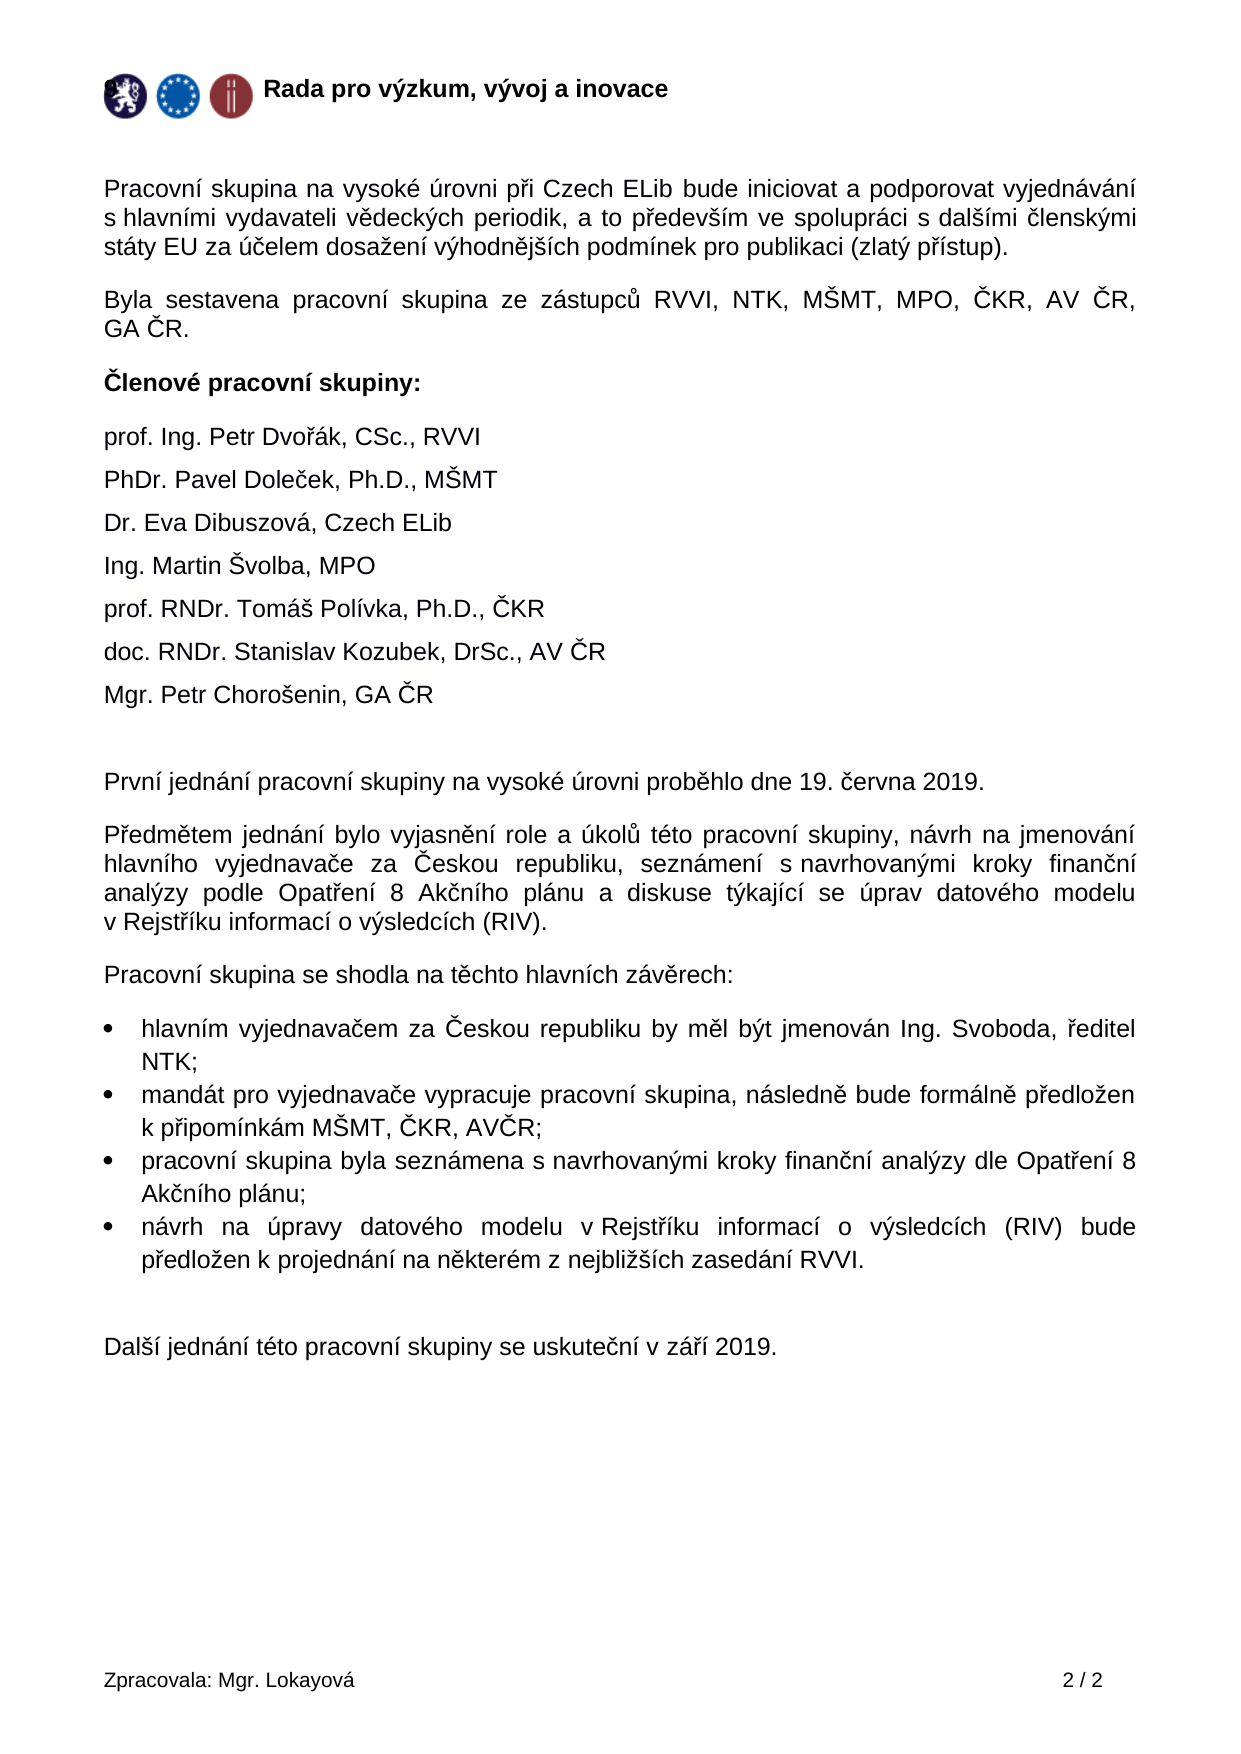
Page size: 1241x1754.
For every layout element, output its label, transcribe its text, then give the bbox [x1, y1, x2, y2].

list hlavním vyjednavačem za Českou republiku by měl být jmenován Ing. Svoboda, ředitel NTK; [103, 1014, 1137, 1076]
text Pracovní skupina se shodla na těchto hlavních závěrech: [103, 960, 1137, 989]
text doc. RNDr. Stanislav Kozubek, DrSc., AV ČR [103, 637, 1137, 666]
list mandát pro vyjednavače vypracuje pracovní skupina, následně bude formálně předložen k připomínkám MŠMT, ČKR, AVČR; [103, 1080, 1137, 1142]
list návrh na úpravy datového modelu v Rejstříku informací o výsledcích (RIV) bude předložen k projednání na některém z nejbližších zasedání RVVI. [103, 1212, 1137, 1274]
text Byla sestavena pracovní skupina ze zástupců RVVI, NTK, MŠMT, MPO, ČKR, AV ČR, GA ČR. [103, 285, 1137, 343]
text Mgr. Petr Chorošenin, GA ČR [103, 680, 1137, 709]
text prof. Ing. Petr Dvořák, CSc., RVVI [103, 421, 1137, 450]
text Pracovní skupina na vysoké úrovni při Czech ELib bude iniciovat a podporovat vyjednávání s hlavními vydavateli vědeckých periodik, a to především ve spolupráci s dalšími členskými státy EU za účelem dosažení výhodnějších podmínek pro publikaci (zlatý přístup). [103, 174, 1137, 260]
picture [103, 73, 254, 120]
text Další jednání této pracovní skupiny se uskuteční v září 2019. [103, 1332, 1137, 1361]
text PhDr. Pavel Doleček, Ph.D., MŠMT [103, 464, 1137, 493]
list pracovní skupina byla seznámena s navrhovanými kroky finanční analýzy dle Opatření 8 Akčního plánu; [103, 1146, 1137, 1208]
text První jednání pracovní skupiny na vysoké úrovni proběhlo dne 19. června 2019. [103, 766, 1137, 795]
text Předmětem jednání bylo vyjasnění role a úkolů této pracovní skupiny, návrh na jmenování hlavního vyjednavače za Českou republiku, seznámení s navrhovanými kroky finanční analýzy podle Opatření 8 Akčního plánu a diskuse týkající se úprav datového modelu v Rejstříku informací o výsledcích (RIV). [103, 820, 1137, 935]
text Ing. Martin Švolba, MPO [103, 551, 1137, 579]
text prof. RNDr. Tomáš Polívka, Ph.D., ČKR [103, 594, 1137, 623]
text Dr. Eva Dibuszová, Czech ELib [103, 508, 1137, 536]
text Členové pracovní skupiny: [103, 368, 1137, 396]
